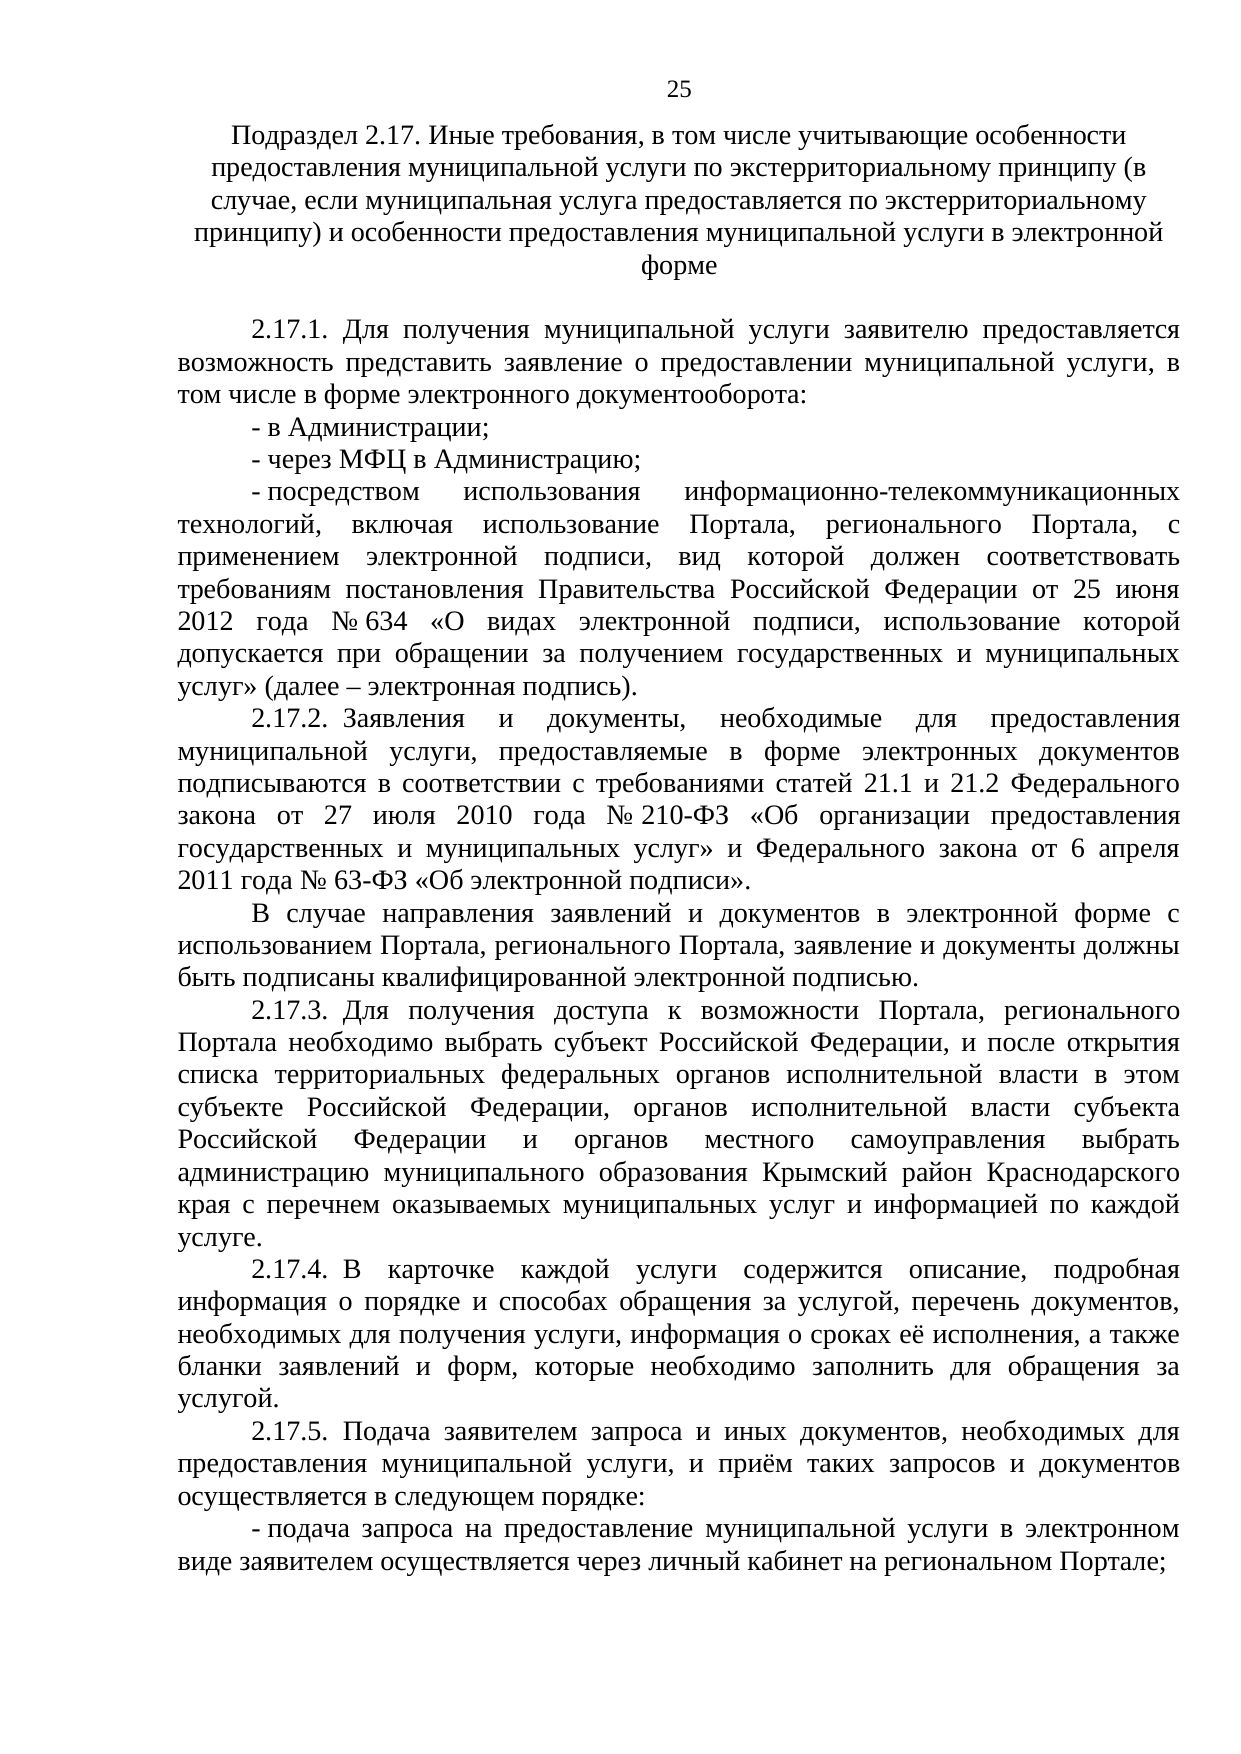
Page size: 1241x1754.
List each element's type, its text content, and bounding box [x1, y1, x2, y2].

text 2.17.4. В карточке каждой услуги содержится описание, подробная информация о порядке и способах обращения за услугой, перечень документов, необходимых для получения услуги, информация о сроках её исполнения, а также бланки заявлений и форм, которые необходимо заполнить для обращения за услугой. [177, 1252, 1181, 1414]
text 2.17.1. Для получения муниципальной услуги заявителю предоставляется возможность представить заявление о предоставлении муниципальной услуги, в том числе в форме электронного документооборота: [177, 312, 1181, 410]
text 2.17.2. Заявления и документы, необходимые для предоставления муниципальной услуги, предоставляемые в форме электронных документов подписываются в соответствии с требованиями статей 21.1 и 21.2 Федерального закона от 27 июля 2010 года № 210-ФЗ «Об организации предоставления государственных и муниципальных услуг» и Федерального закона от 6 апреля 2011 года № 63-ФЗ «Об электронной подписи». [177, 701, 1181, 896]
text Подраздел 2.17. Иные требования, в том числе учитывающие особенности предоставления муниципальной услуги по экстерриториальному принципу (в случае, если муниципальная услуга предоставляется по экстерриториальному принципу) и особенности предоставления муниципальной услуги в электронной форме [177, 118, 1181, 280]
text В случае направления заявлений и документов в электронной форме с использованием Портала, регионального Портала, заявление и документы должны быть подписаны квалифицированной электронной подписью. [177, 896, 1181, 993]
text 2.17.3. Для получения доступа к возможности Портала, регионального Портала необходимо выбрать субъект Российской Федерации, и после открытия списка территориальных федеральных органов исполнительной власти в этом субъекте Российской Федерации, органов исполнительной власти субъекта Российской Федерации и органов местного самоуправления выбрать администрацию муниципального образования Крымский район Краснодарского края с перечнем оказываемых муниципальных услуг и информацией по каждой услуге. [177, 993, 1181, 1252]
text - посредством использования информационно-телекоммуникационных технологий, включая использование Портала, регионального Портала, с применением электронной подписи, вид которой должен соответствовать требованиям постановления Правительства Российской Федерации от 25 июня 2012 года № 634 «О видах электронной подписи, использование которой допускается при обращении за получением государственных и муниципальных услуг» (далее – электронная подпись). [177, 474, 1181, 701]
text - в Администрации; [177, 410, 1181, 442]
text - подача запроса на предоставление муниципальной услуги в электронном виде заявителем осуществляется через личный кабинет на региональном Портале; [177, 1511, 1181, 1576]
text - через МФЦ в Администрацию; [177, 442, 1181, 474]
text 2.17.5. Подача заявителем запроса и иных документов, необходимых для предоставления муниципальной услуги, и приём таких запросов и документов осуществляется в следующем порядке: [177, 1414, 1181, 1511]
